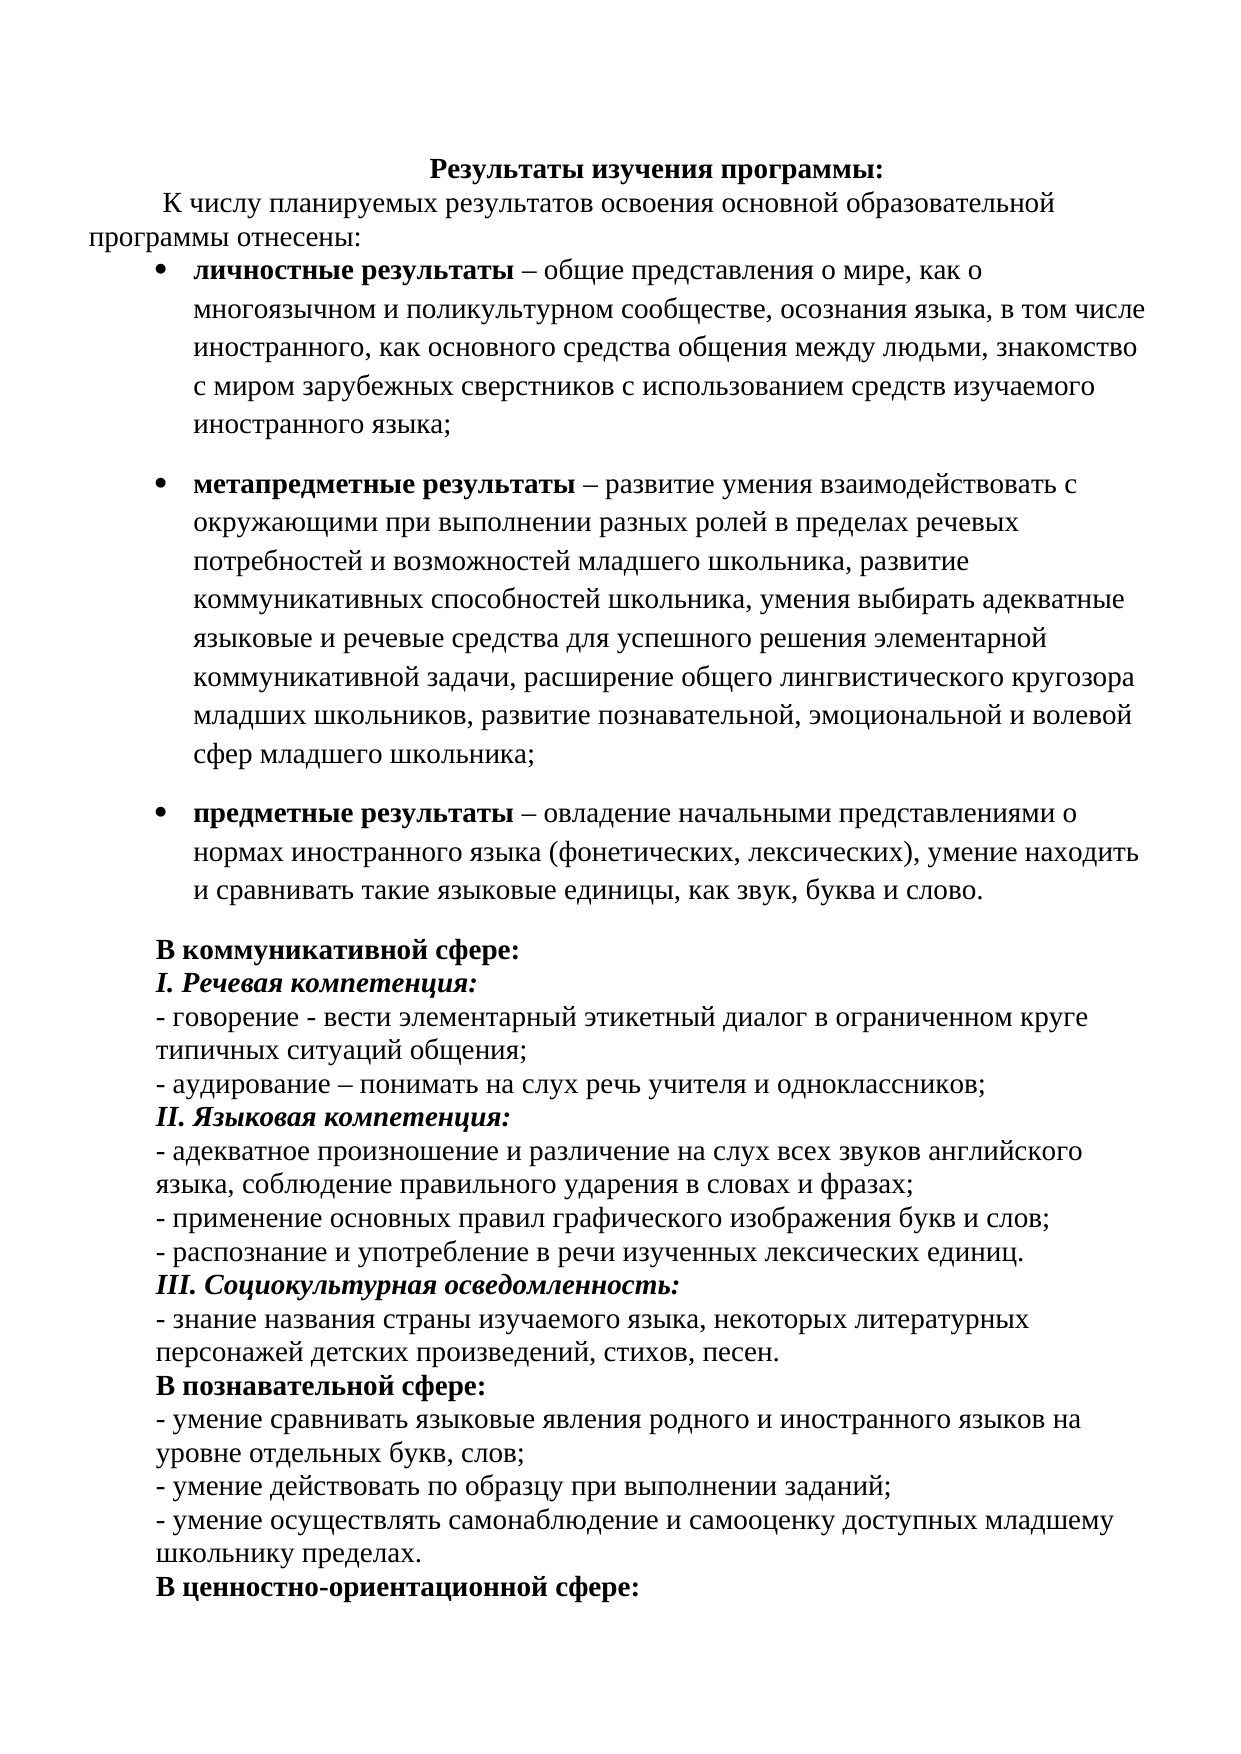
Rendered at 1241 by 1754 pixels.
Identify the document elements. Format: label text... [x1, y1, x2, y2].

text В коммуникативной сфере: [156, 932, 1152, 965]
text III. Социокультурная осведомленность: [156, 1267, 1152, 1301]
text - говорение - вести элементарный этикетный диалог в ограниченном круге типичных ситуаций общения; [156, 999, 1152, 1066]
text - аудирование – понимать на слух речь учителя и одноклассников; [156, 1066, 1152, 1099]
text Результаты изучения программы: [88, 152, 1152, 185]
text - умение сравнивать языковые явления родного и иностранного языков на уровне отдельных букв, слов; [156, 1401, 1152, 1468]
text - умение осуществлять самонаблюдение и самооценку доступных младшему школьнику пределах. [156, 1502, 1152, 1569]
text - умение действовать по образцу при выполнении заданий; [156, 1468, 1152, 1502]
text - адекватное произношение и различение на слух всех звуков английского языка, соблюдение правильного ударения в словах и фразах; [156, 1133, 1152, 1200]
text В ценностно-ориентационной сфере: [156, 1569, 1152, 1603]
text I. Речевая компетенция: [156, 965, 1152, 999]
text В познавательной сфере: [156, 1368, 1152, 1401]
text II. Языковая компетенция: [156, 1099, 1152, 1133]
text - знание названия страны изучаемого языка, некоторых литературных персонажей детских произведений, стихов, песен. [156, 1301, 1152, 1368]
list личностные результаты – общие представления о мире, как о многоязычном и поликультурном сообществе, осознания языка, в том числе иностранного, как основного средства общения между людьми, знакомство с миром зарубежных сверстников с использованием средств изучаемого иностранного языка; [156, 252, 1152, 440]
text К числу планируемых результатов освоения основной образовательной программы отнесены: [88, 185, 1152, 252]
list метапредметные результаты – развитие умения взаимодействовать с окружающими при выполнении разных ролей в пределах речевых потребностей и возможностей младшего школьника, развитие коммуникативных способностей школьника, умения выбирать адекватные языковые и речевые средства для успешного решения элементарной коммуникативной задачи, расширение общего лингвистического кругозора младших школьников, развитие познавательной, эмоциональной и волевой сфер младшего школьника; [156, 466, 1152, 769]
text - применение основных правил графического изображения букв и слов; [156, 1200, 1152, 1234]
text - распознание и употребление в речи изученных лексических единиц. [156, 1234, 1152, 1267]
list предметные результаты – овладение начальными представлениями о нормах иностранного языка (фонетических, лексических), умение находить и сравнивать такие языковые единицы, как звук, буква и слово. [156, 795, 1152, 906]
